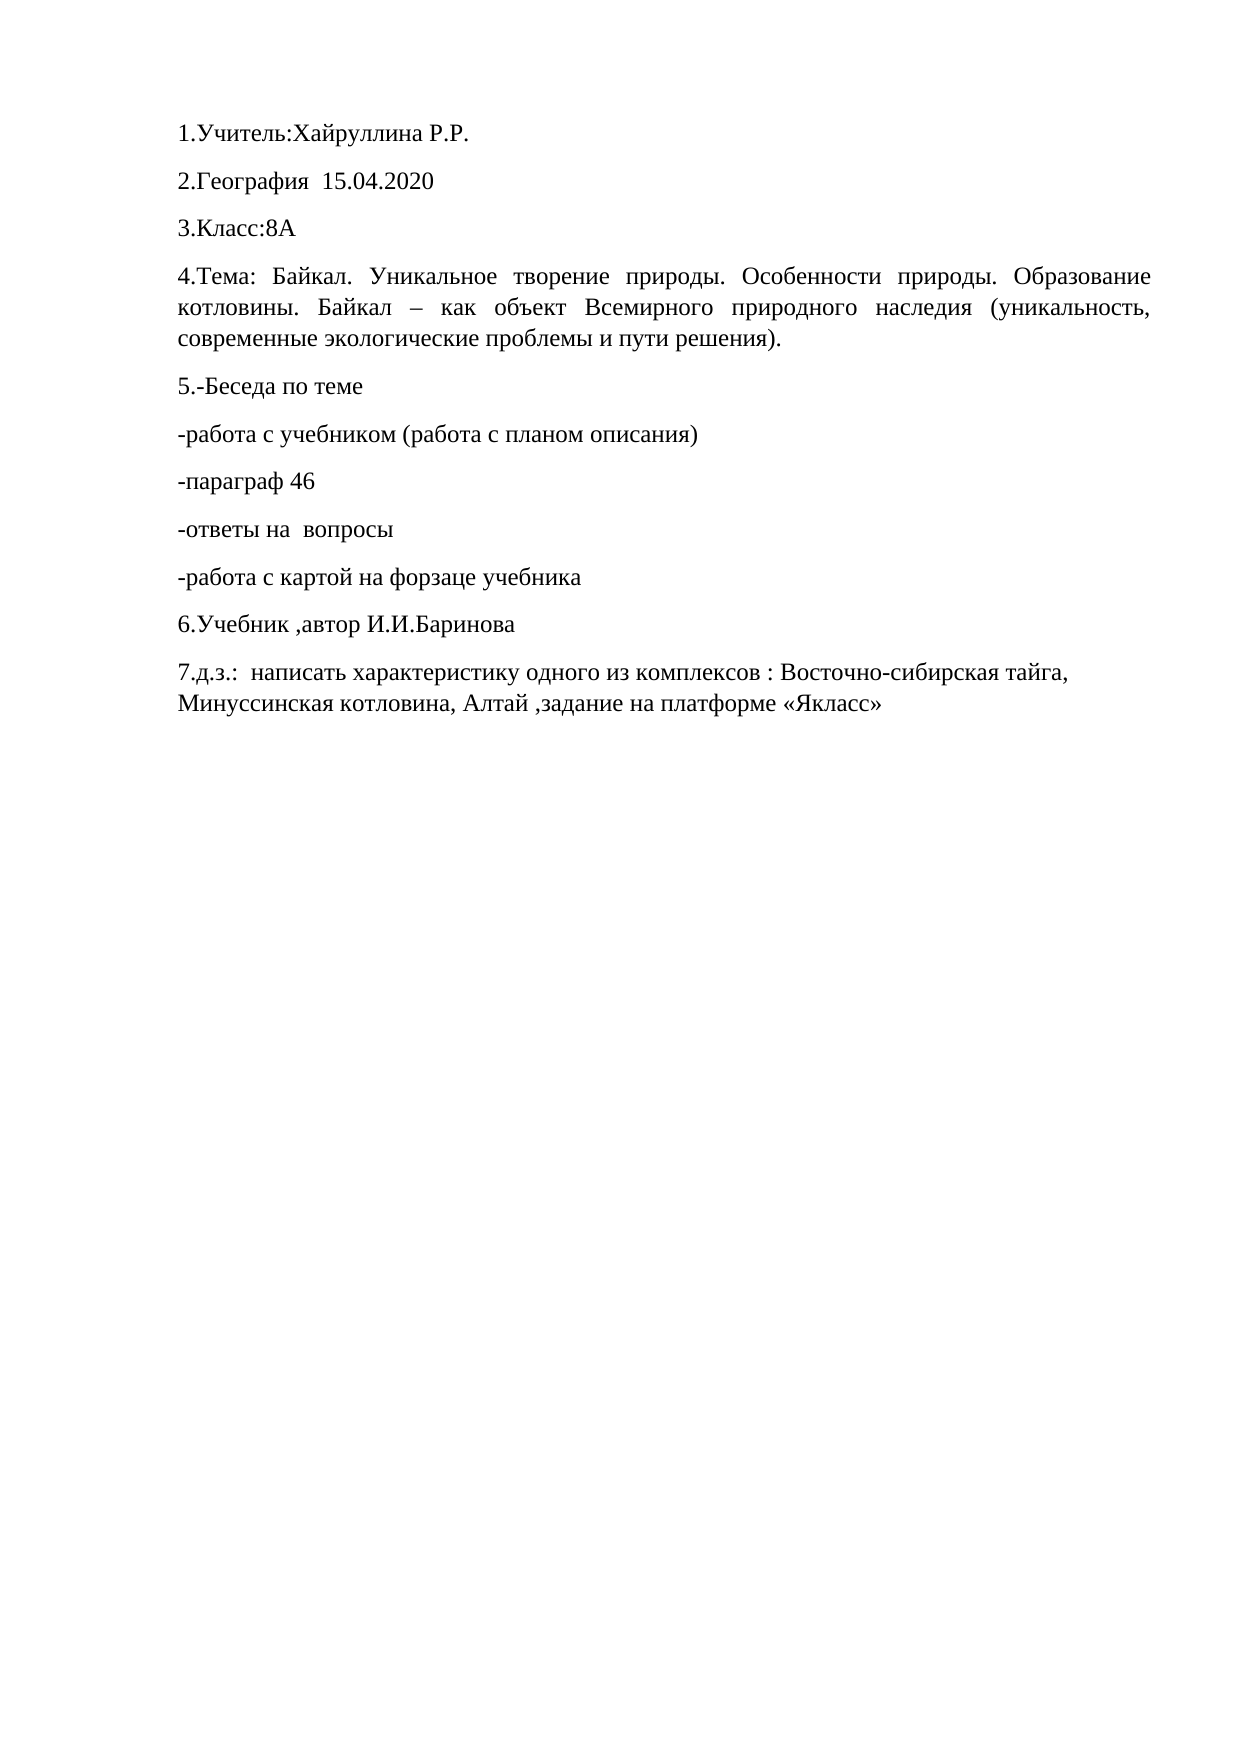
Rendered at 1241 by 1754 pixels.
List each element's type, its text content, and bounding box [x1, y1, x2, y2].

text 5.-Беседа по теме [177, 371, 1152, 400]
text 4.Тема: Байкал. Уникальное творение природы. Особенности природы. Образование котловины. Байкал – как объект Всемирного природного наследия (уникальность, современные экологические проблемы и пути решения). [177, 261, 1152, 352]
text -параграф 46 [177, 466, 1152, 495]
text -ответы на вопросы [177, 514, 1152, 543]
text 1.Учитель:Хайруллина Р.Р. [177, 118, 1152, 147]
text 6.Учебник ,автор И.И.Баринова [177, 609, 1152, 638]
text 7.д.з.: написать характеристику одного из комплексов : Восточно-сибирская тайга, Минуссинская котловина, Алтай ,задание на платформе «Якласс» [177, 657, 1152, 717]
text 3.Класс:8А [177, 213, 1152, 242]
text -работа с учебником (работа с планом описания) [177, 419, 1152, 447]
text 2.География 15.04.2020 [177, 166, 1152, 194]
text -работа с картой на форзаце учебника [177, 562, 1152, 591]
